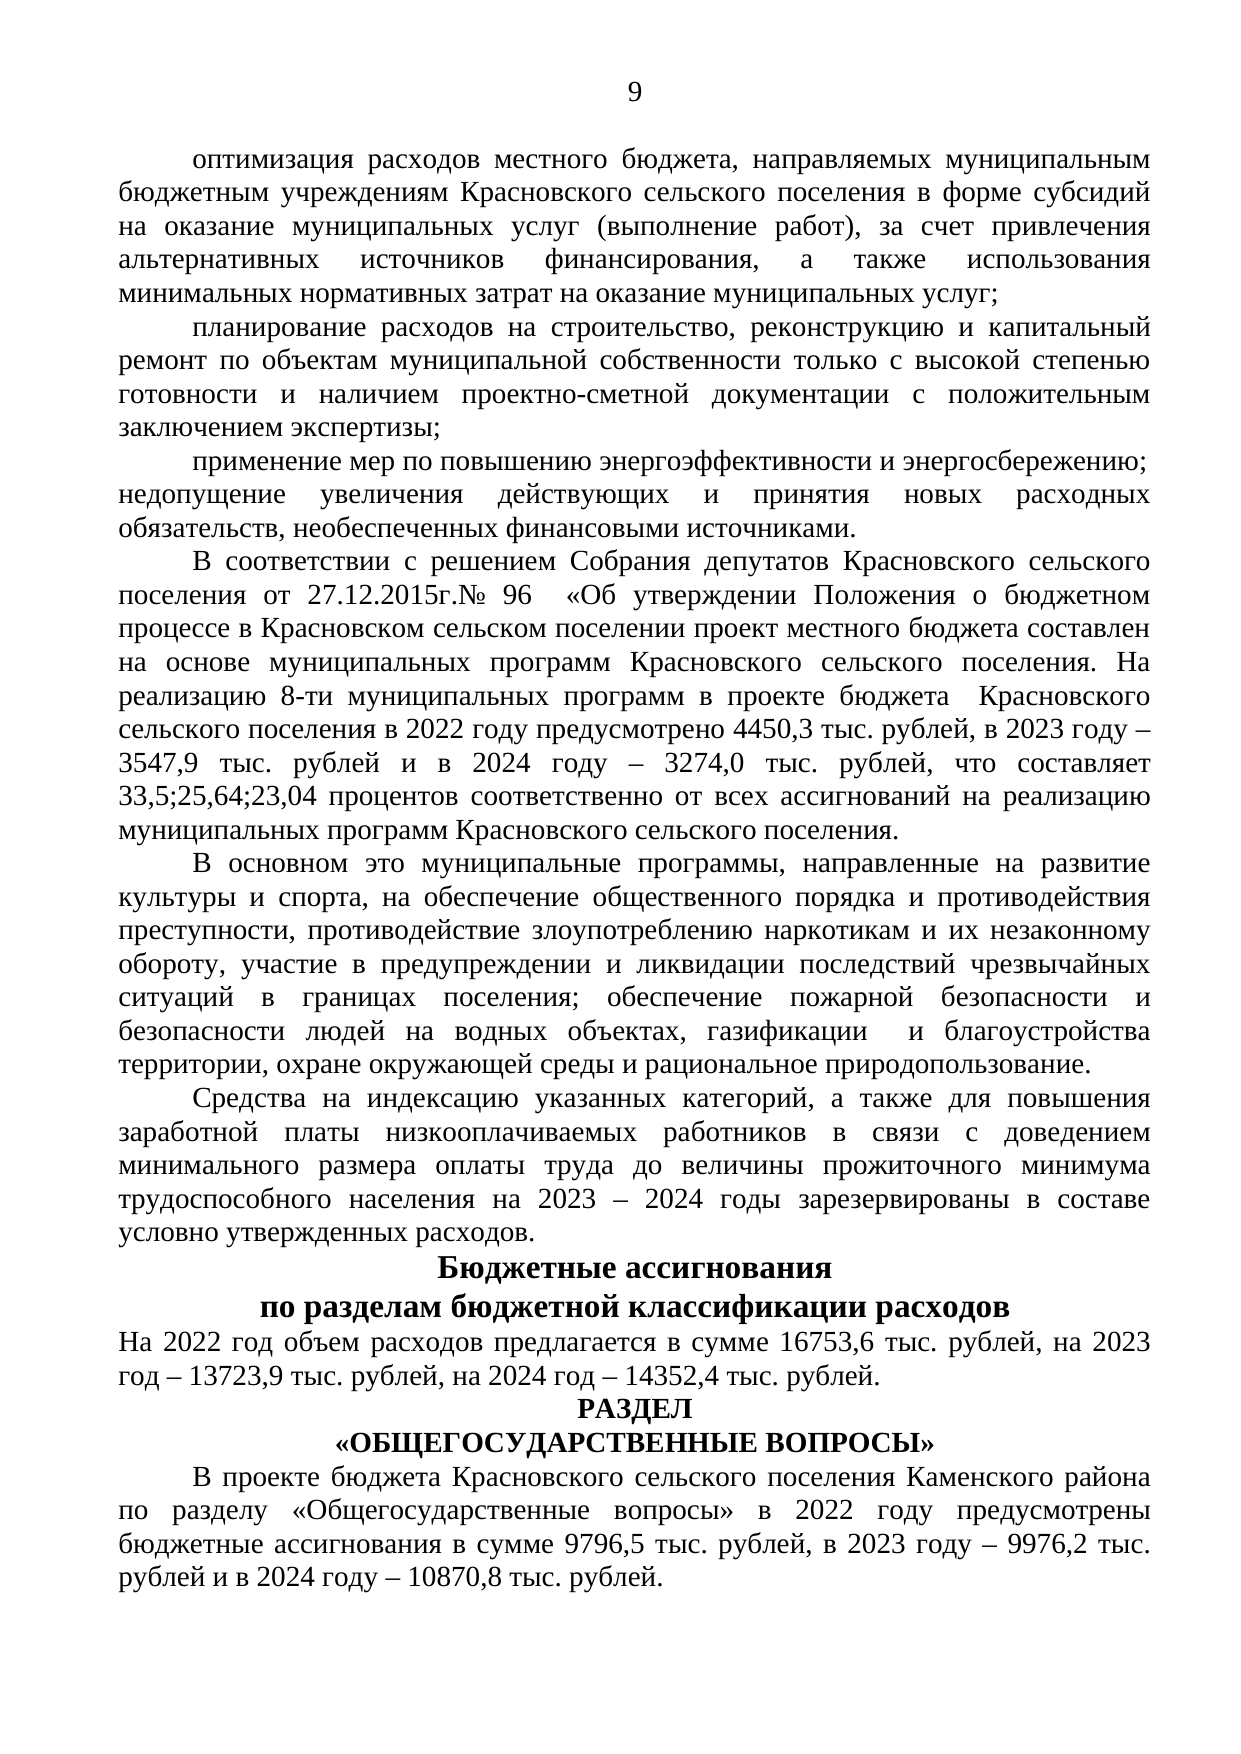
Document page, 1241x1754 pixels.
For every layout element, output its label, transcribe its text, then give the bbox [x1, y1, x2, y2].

text оптимизация расходов местного бюджета, направляемых муниципальным бюджетным учреждениям Красновского сельского поселения в форме субсидий на оказание муниципальных услуг (выполнение работ), за счет привлечения альтернативных источников финансирования, а также использования минимальных нормативных затрат на оказание муниципальных услуг; [118, 141, 1152, 309]
text «ОБЩЕГОСУДАРСТВЕННЫЕ ВОПРОСЫ» [118, 1425, 1152, 1459]
text РАЗДЕЛ [118, 1392, 1152, 1425]
text На 2022 год объем расходов предлагается в сумме 16753,6 тыс. рублей, на 2023 год – 13723,9 тыс. рублей, на 2024 год – 14352,4 тыс. рублей. [118, 1324, 1152, 1392]
text Бюджетные ассигнования [118, 1248, 1152, 1286]
text недопущение увеличения действующих и принятия новых расходных обязательств, необеспеченных финансовыми источниками. [118, 476, 1152, 543]
text планирование расходов на строительство, реконструкцию и капитальный ремонт по объектам муниципальной собственности только с высокой степенью готовности и наличием проектно-сметной документации с положительным заключением экспертизы; [118, 309, 1152, 443]
text по разделам бюджетной классификации расходов [118, 1286, 1152, 1324]
text В проекте бюджета Красновского сельского поселения Каменского района по разделу «Общегосударственные вопросы» в 2022 году предусмотрены бюджетные ассигнования в сумме 9796,5 тыс. рублей, в 2023 году – 9976,2 тыс. рублей и в 2024 году – 10870,8 тыс. рублей. [118, 1459, 1152, 1593]
text Средства на индексацию указанных категорий, а также для повышения заработной платы низкооплачиваемых работников в связи с доведением минимального размера оплаты труда до величины прожиточного минимума трудоспособного населения на 2023 – 2024 годы зарезервированы в составе условно утвержденных расходов. [118, 1080, 1152, 1248]
text применение мер по повышению энергоэффективности и энергосбережению; [118, 443, 1152, 476]
text В соответствии с решением Собрания депутатов Красновского сельского поселения от 27.12.2015г.№ 96 «Об утверждении Положения о бюджетном процессе в Красновском сельском поселении проект местного бюджета составлен на основе муниципальных программ Красновского сельского поселения. На реализацию 8-ти муниципальных программ в проекте бюджета Красновского сельского поселения в 2022 году предусмотрено 4450,3 тыс. рублей, в 2023 году – 3547,9 тыс. рублей и в 2024 году – 3274,0 тыс. рублей, что составляет 33,5;25,64;23,04 процентов соответственно от всех ассигнований на реализацию муниципальных программ Красновского сельского поселения. [118, 543, 1152, 845]
text В основном это муниципальные программы, направленные на развитие культуры и спорта, на обеспечение общественного порядка и противодействия преступности, противодействие злоупотреблению наркотикам и их незаконному обороту, участие в предупреждении и ликвидации последствий чрезвычайных ситуаций в границах поселения; обеспечение пожарной безопасности и безопасности людей на водных объектах, газификации и благоустройства территории, охране окружающей среды и рациональное природопользование. [118, 845, 1152, 1080]
